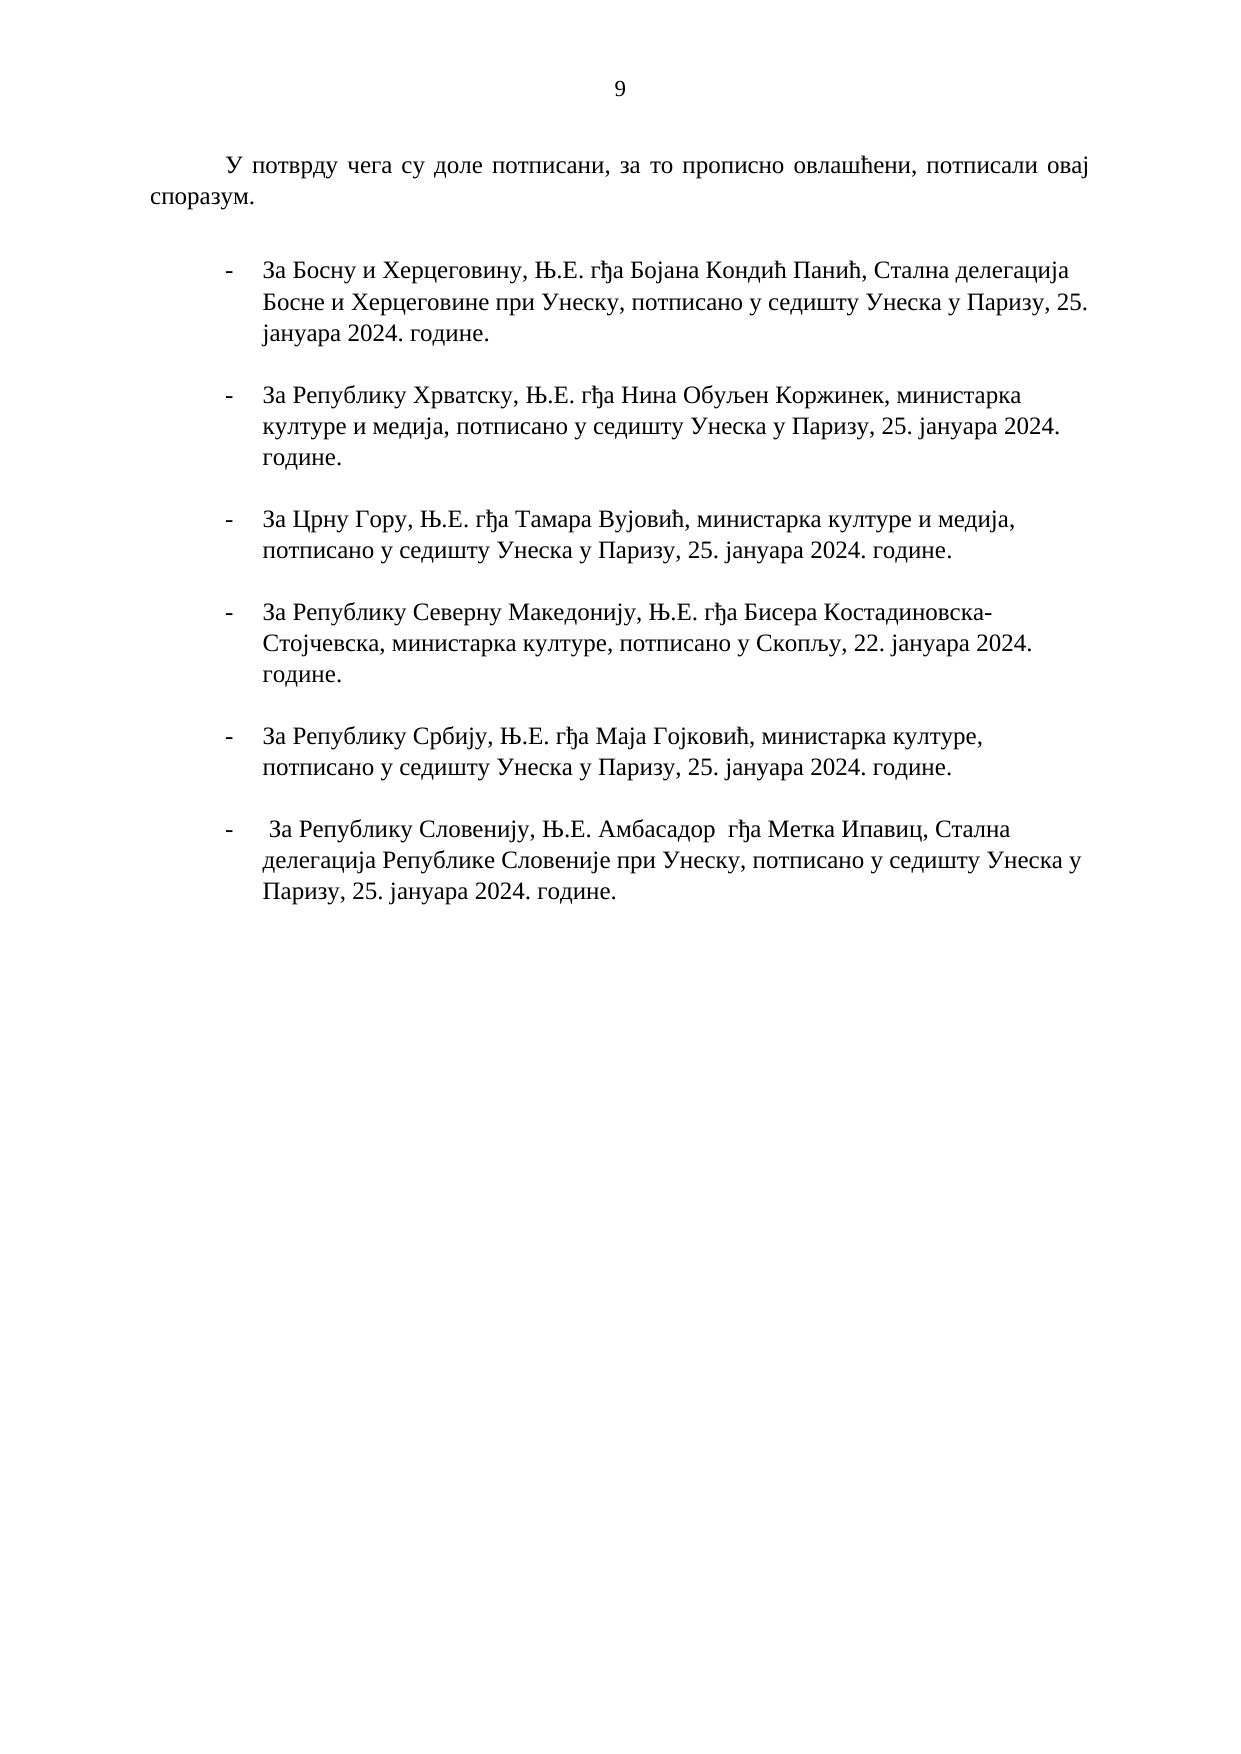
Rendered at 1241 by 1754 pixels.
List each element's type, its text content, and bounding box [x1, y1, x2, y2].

list За Републику Словенију, Њ.Е. Амбасадор гђа Метка Ипавиц, Стална делегација Републике Словеније при Унеску, потписано у седишту Унеска у Паризу, 25. јануара 2024. године. [225, 814, 1090, 905]
list За Босну и Херцеговину, Њ.Е. гђа Бојана Кондић Панић, Стална делегација Босне и Херцеговине при Унеску, потписано у седишту Унеска у Паризу, 25. јануара 2024. године. [225, 256, 1090, 346]
text У потврду чега су доле потписани, за то прописно овлашћени, потписали овај споразум. [150, 150, 1090, 210]
list За Црну Гору, Њ.Е. гђа Тамара Вујовић, министарка културе и медија, потписано у седишту Унеска у Паризу, 25. јануара 2024. године. [225, 504, 1090, 564]
list За Републику Хрватску, Њ.Е. гђа Нина Обуљен Коржинек, министарка културе и медија, потписано у седишту Унеска у Паризу, 25. јануара 2024. године. [225, 380, 1090, 471]
list За Републику Северну Македонију, Њ.Е. гђа Бисера Костадиновска-Стојчевска, министарка културе, потписано у Скопљу, 22. јануара 2024. године. [225, 597, 1090, 688]
list За Републику Србију, Њ.Е. гђа Маја Гојковић, министарка културе, потписано у седишту Унеска у Паризу, 25. јануара 2024. године. [225, 721, 1090, 781]
